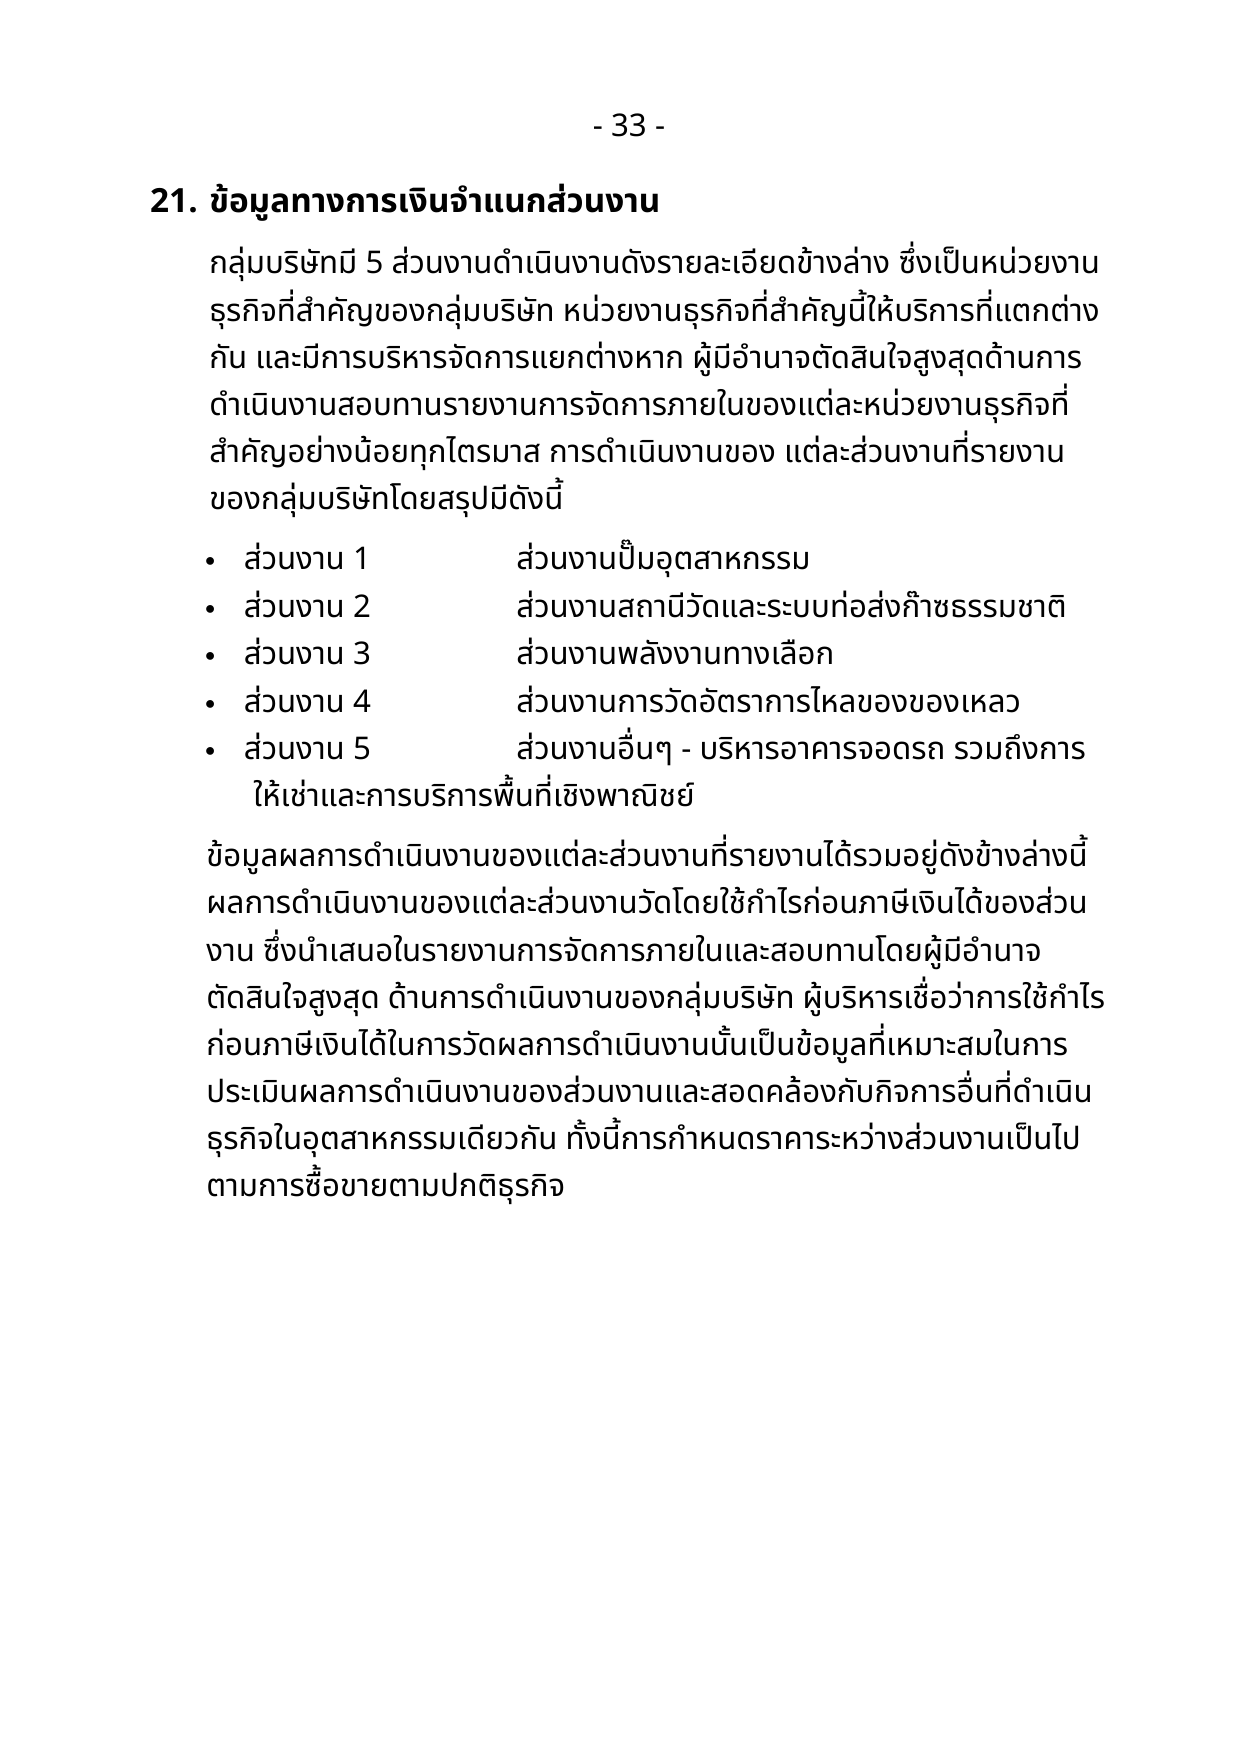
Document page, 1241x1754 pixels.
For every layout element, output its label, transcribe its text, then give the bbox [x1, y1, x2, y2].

list ส่วนงาน 5 ส่วนงานอื่นๆ - บริหารอาคารจอดรถ รวมถึงการให้เช่าและการบริการพื้นที่เชิงพาณิชย์ [206, 726, 1107, 821]
list ส่วนงาน 2 ส่วนงานสถานีวัดและระบบท่อส่งก๊าซธรรมชาติ [206, 584, 1107, 631]
list ข้อมูลทางการเงินจำแนกส่วนงาน [150, 177, 1107, 228]
list ส่วนงาน 4 ส่วนงานการวัดอัตราการไหลของของเหลว [206, 679, 1107, 726]
text กลุ่มบริษัทมี 5 ส่วนงานดำเนินงานดังรายละเอียดข้างล่าง ซึ่งเป็นหน่วยงานธุรกิจที่สำคัญของกลุ่มบริษัท หน่วยงานธุรกิจที่สำคัญนี้ให้บริการที่แตกต่างกัน และมีการบริหารจัดการแยกต่างหาก ผู้มีอำนาจตัดสินใจสูงสุดด้านการดำเนินงานสอบทานรายงานการจัดการภายในของแต่ละหน่วยงานธุรกิจที่สำคัญอย่างน้อยทุกไตรมาส การดำเนินงานของ แต่ละส่วนงานที่รายงานของกลุ่มบริษัทโดยสรุปมีดังนี้ [209, 240, 1107, 524]
list ส่วนงาน 3 ส่วนงานพลังงานทางเลือก [206, 631, 1107, 679]
list ส่วนงาน 1 ส่วนงานปั๊มอุตสาหกรรม [206, 536, 1107, 584]
text ข้อมูลผลการดำเนินงานของแต่ละส่วนงานที่รายงานได้รวมอยู่ดังข้างล่างนี้ ผลการดำเนินงานของแต่ละส่วนงานวัดโดยใช้กำไรก่อนภาษีเงินได้ของส่วนงาน ซึ่งนำเสนอในรายงานการจัดการภายในและสอบทานโดยผู้มีอำนาจตัดสินใจสูงสุด ด้านการดำเนินงานของกลุ่มบริษัท ผู้บริหารเชื่อว่าการใช้กำไรก่อนภาษีเงินได้ในการวัดผลการดำเนินงานนั้นเป็นข้อมูลที่เหมาะสมในการประเมินผลการดำเนินงานของส่วนงานและสอดคล้องกับกิจการอื่นที่ดำเนินธุรกิจในอุตสาหกรรมเดียวกัน ทั้งนี้การกำหนดราคาระหว่างส่วนงานเป็นไปตามการซื้อขายตามปกติธุรกิจ [206, 833, 1107, 1211]
